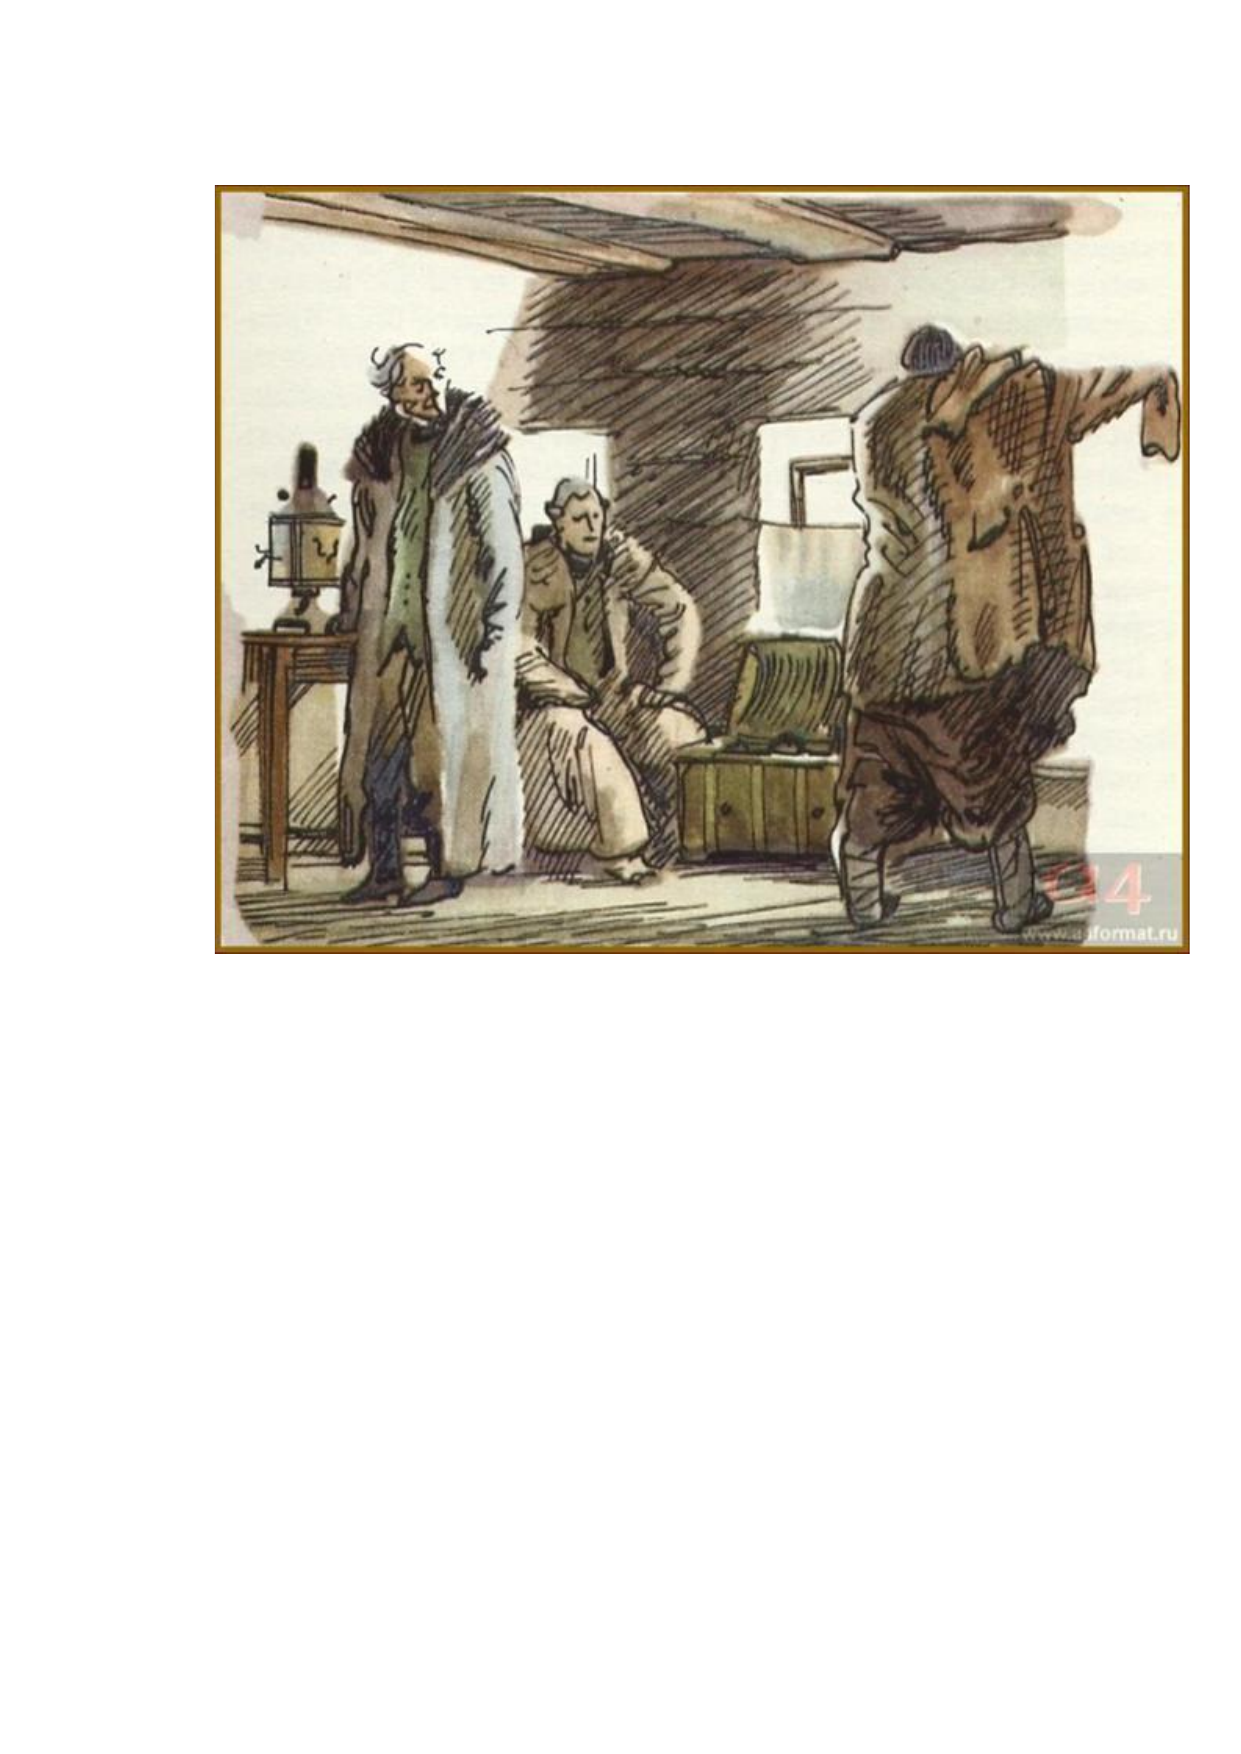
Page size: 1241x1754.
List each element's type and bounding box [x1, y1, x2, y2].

picture [214, 185, 1190, 954]
